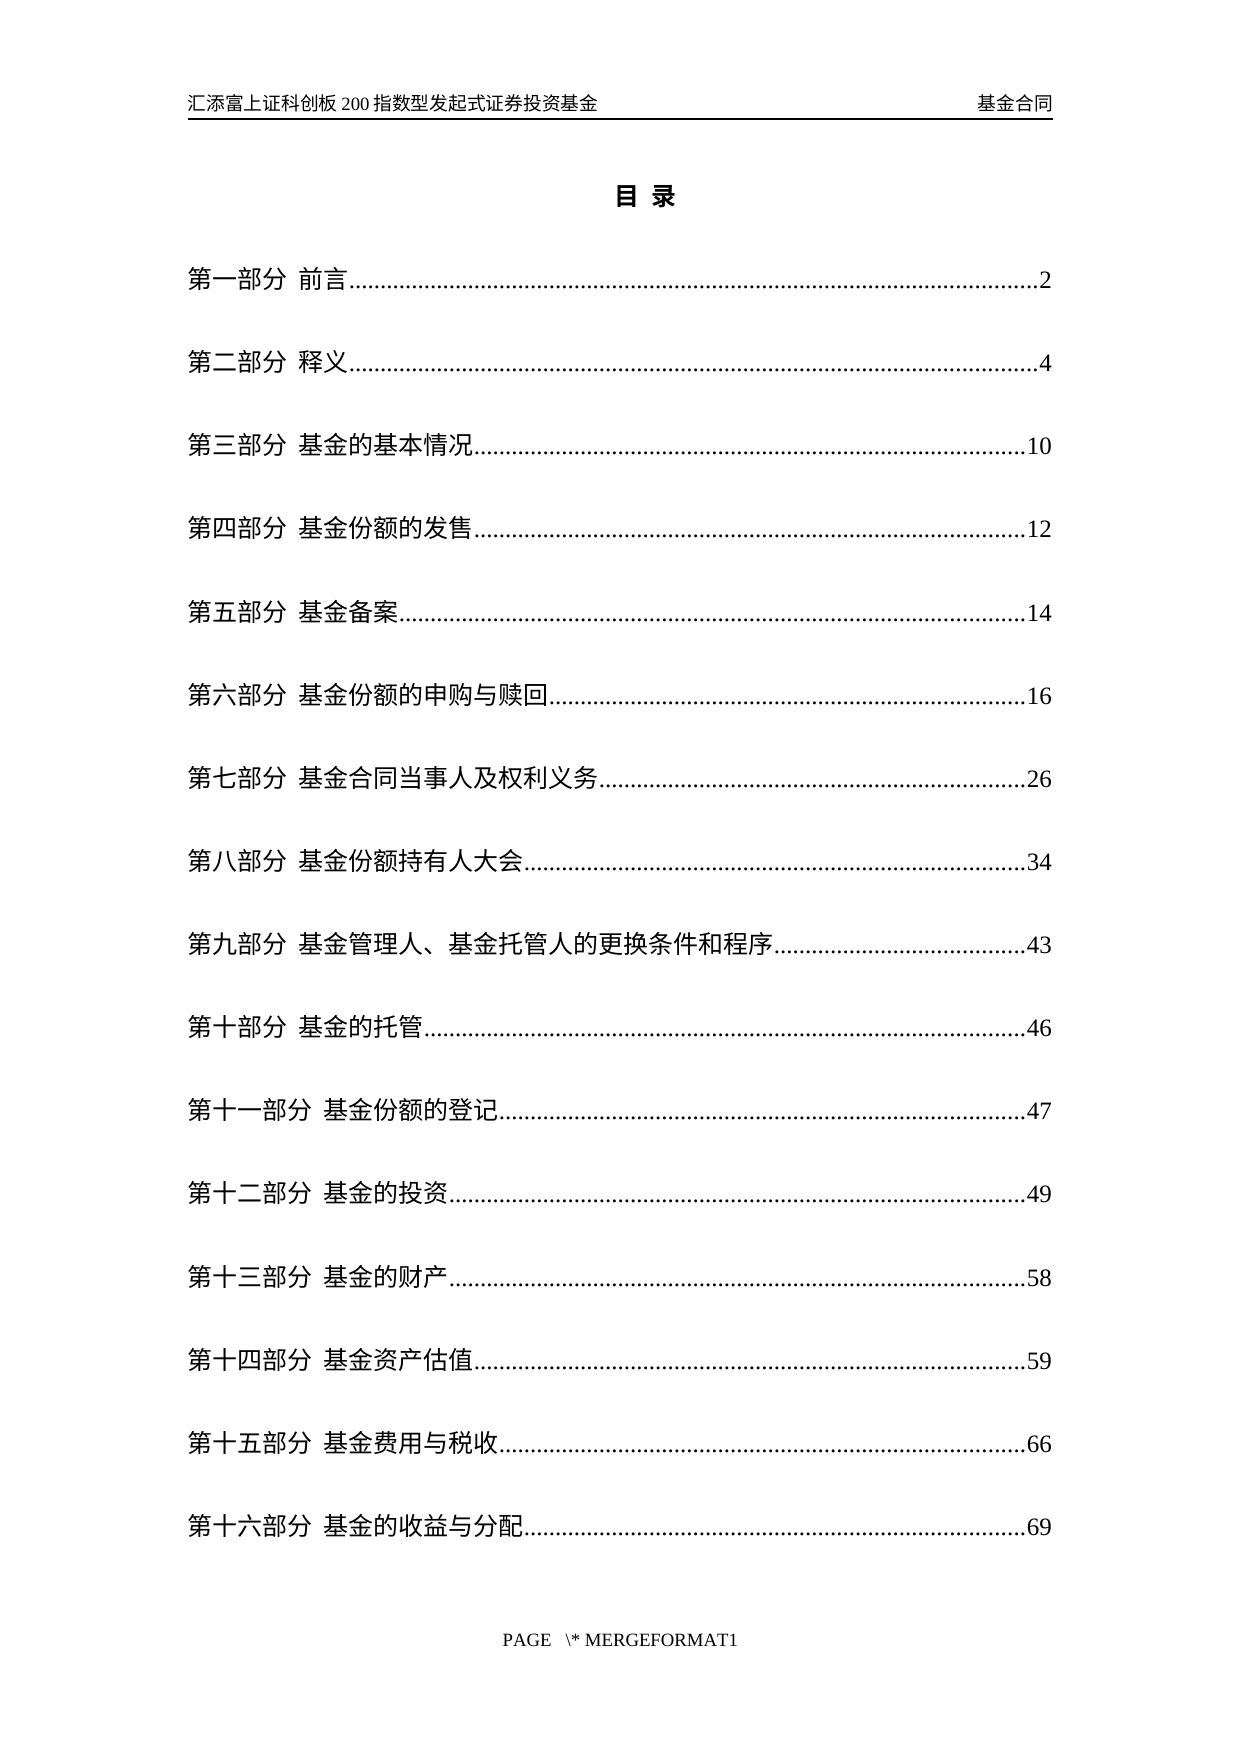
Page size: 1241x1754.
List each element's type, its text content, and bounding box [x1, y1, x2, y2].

text 第十一部分 基金份额的登记 47 [187, 1076, 1053, 1141]
text 第十四部分 基金资产估值 59 [187, 1326, 1053, 1391]
text 第十六部分 基金的收益与分配 69 [187, 1492, 1053, 1557]
text 第二部分 释义 4 [187, 328, 1053, 393]
text 第三部分 基金的基本情况 10 [187, 411, 1053, 476]
text 第十部分 基金的托管 46 [187, 993, 1053, 1058]
text 第七部分 基金合同当事人及权利义务 26 [187, 744, 1053, 809]
text 第九部分 基金管理人、基金托管人的更换条件和程序 43 [187, 910, 1053, 975]
text 第十二部分 基金的投资 49 [187, 1159, 1053, 1224]
text 第五部分 基金备案 14 [187, 578, 1053, 643]
text 第八部分 基金份额持有人大会 34 [187, 827, 1053, 892]
text 第十三部分 基金的财产 58 [187, 1243, 1053, 1308]
text 目 录 [187, 162, 1053, 227]
text 第十五部分 基金费用与税收 66 [187, 1409, 1053, 1474]
text 第四部分 基金份额的发售 12 [187, 494, 1053, 559]
text 第一部分 前言 2 [187, 245, 1053, 310]
text 第六部分 基金份额的申购与赎回 16 [187, 661, 1053, 726]
